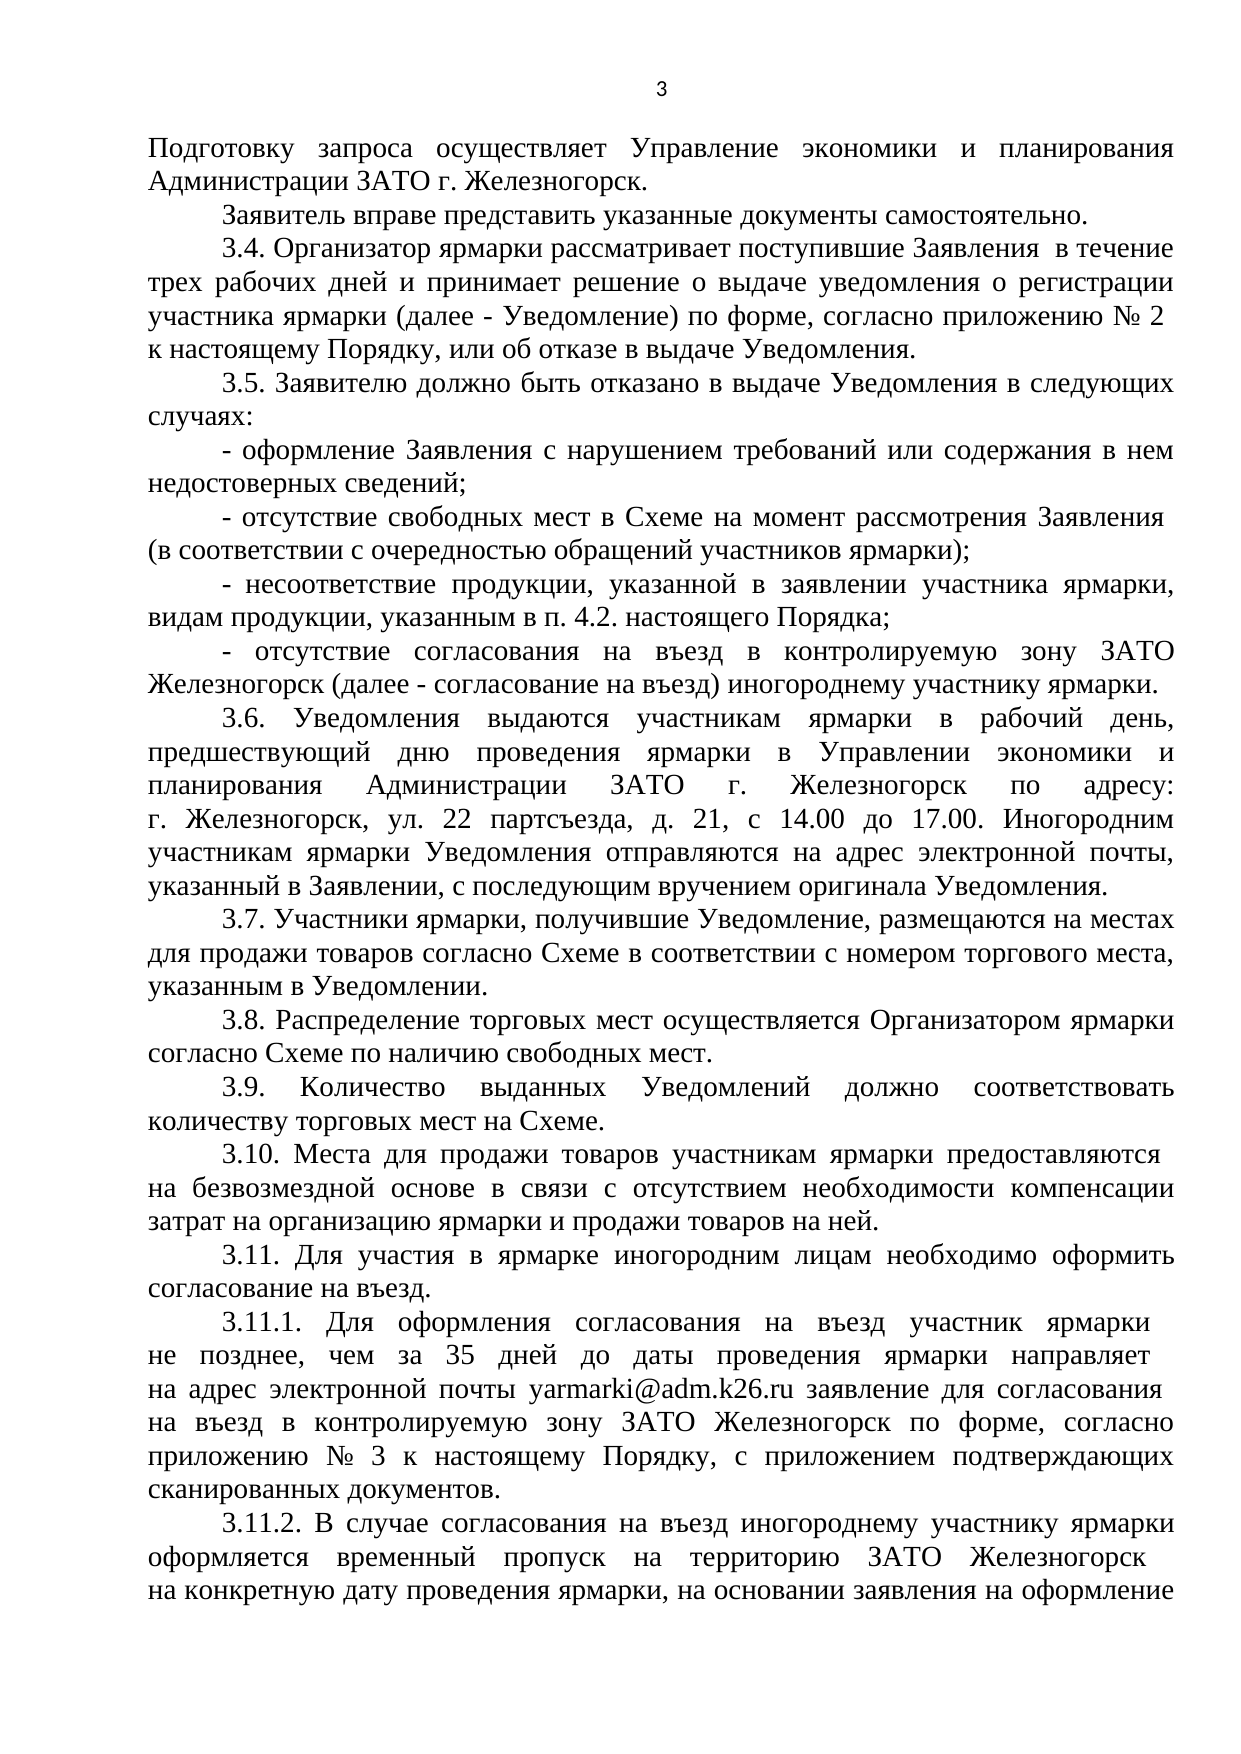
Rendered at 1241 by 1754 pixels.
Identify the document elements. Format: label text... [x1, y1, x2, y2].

text 3.9. Количество выданных Уведомлений должно соответствовать количеству торговых мест на Схеме. [148, 1069, 1175, 1136]
text 3.4. Организатор ярмарки рассматривает поступившие Заявления в течение трех рабочих дней и принимает решение о выдаче уведомления о регистрации участника ярмарки (далее - Уведомление) по форме, согласно приложению № 2 к настоящему Порядку, или об отказе в выдаче Уведомления. [148, 231, 1175, 365]
text 3.10. Места для продажи товаров участникам ярмарки предоставляются на безвозмездной основе в связи с отсутствием необходимости компенсации затрат на организацию ярмарки и продажи товаров на ней. [148, 1136, 1175, 1237]
text 3.11. Для участия в ярмарке иногородним лицам необходимо оформить согласование на въезд. [148, 1237, 1175, 1304]
text 3.8. Распределение торговых мест осуществляется Организатором ярмарки согласно Схеме по наличию свободных мест. [148, 1002, 1175, 1069]
text - отсутствие свободных мест в Схеме на момент рассмотрения Заявления (в соответствии с очередностью обращений участников ярмарки); [148, 499, 1175, 566]
text 3.7. Участники ярмарки, получившие Уведомление, размещаются на местах для продажи товаров согласно Схеме в соответствии с номером торгового места, указанным в Уведомлении. [148, 901, 1175, 1002]
text 3.6. Уведомления выдаются участникам ярмарки в рабочий день, предшествующий дню проведения ярмарки в Управлении экономики и планирования Администрации ЗАТО г. Железногорск по адресу: г. Железногорск, ул. 22 партсъезда, д. 21, с 14.00 до 17.00. Иногородним участникам ярмарки Уведомления отправляются на адрес электронной почты, указанный в Заявлении, с последующим вручением оригинала Уведомления. [148, 700, 1175, 901]
text - отсутствие согласования на въезд в контролируемую зону ЗАТО Железногорск (далее - согласование на въезд) иногороднему участнику ярмарки. [148, 633, 1175, 700]
text 3.11.1. Для оформления согласования на въезд участник ярмарки не позднее, чем за 35 дней до даты проведения ярмарки направляет на адрес электронной почты yarmarki@adm.k26.ru заявление для согласования на въезд в контролируемую зону ЗАТО Железногорск по форме, согласно приложению № 3 к настоящему Порядку, с приложением подтверждающих сканированных документов. [148, 1304, 1175, 1505]
text - несоответствие продукции, указанной в заявлении участника ярмарки, видам продукции, указанным в п. 4.2. настоящего Порядка; [148, 566, 1175, 633]
text 3.5. Заявителю должно быть отказано в выдаче Уведомления в следующих случаях: [148, 365, 1175, 432]
text - оформление Заявления с нарушением требований или содержания в нем недостоверных сведений; [148, 432, 1175, 499]
text Заявитель вправе представить указанные документы самостоятельно. [148, 197, 1175, 231]
